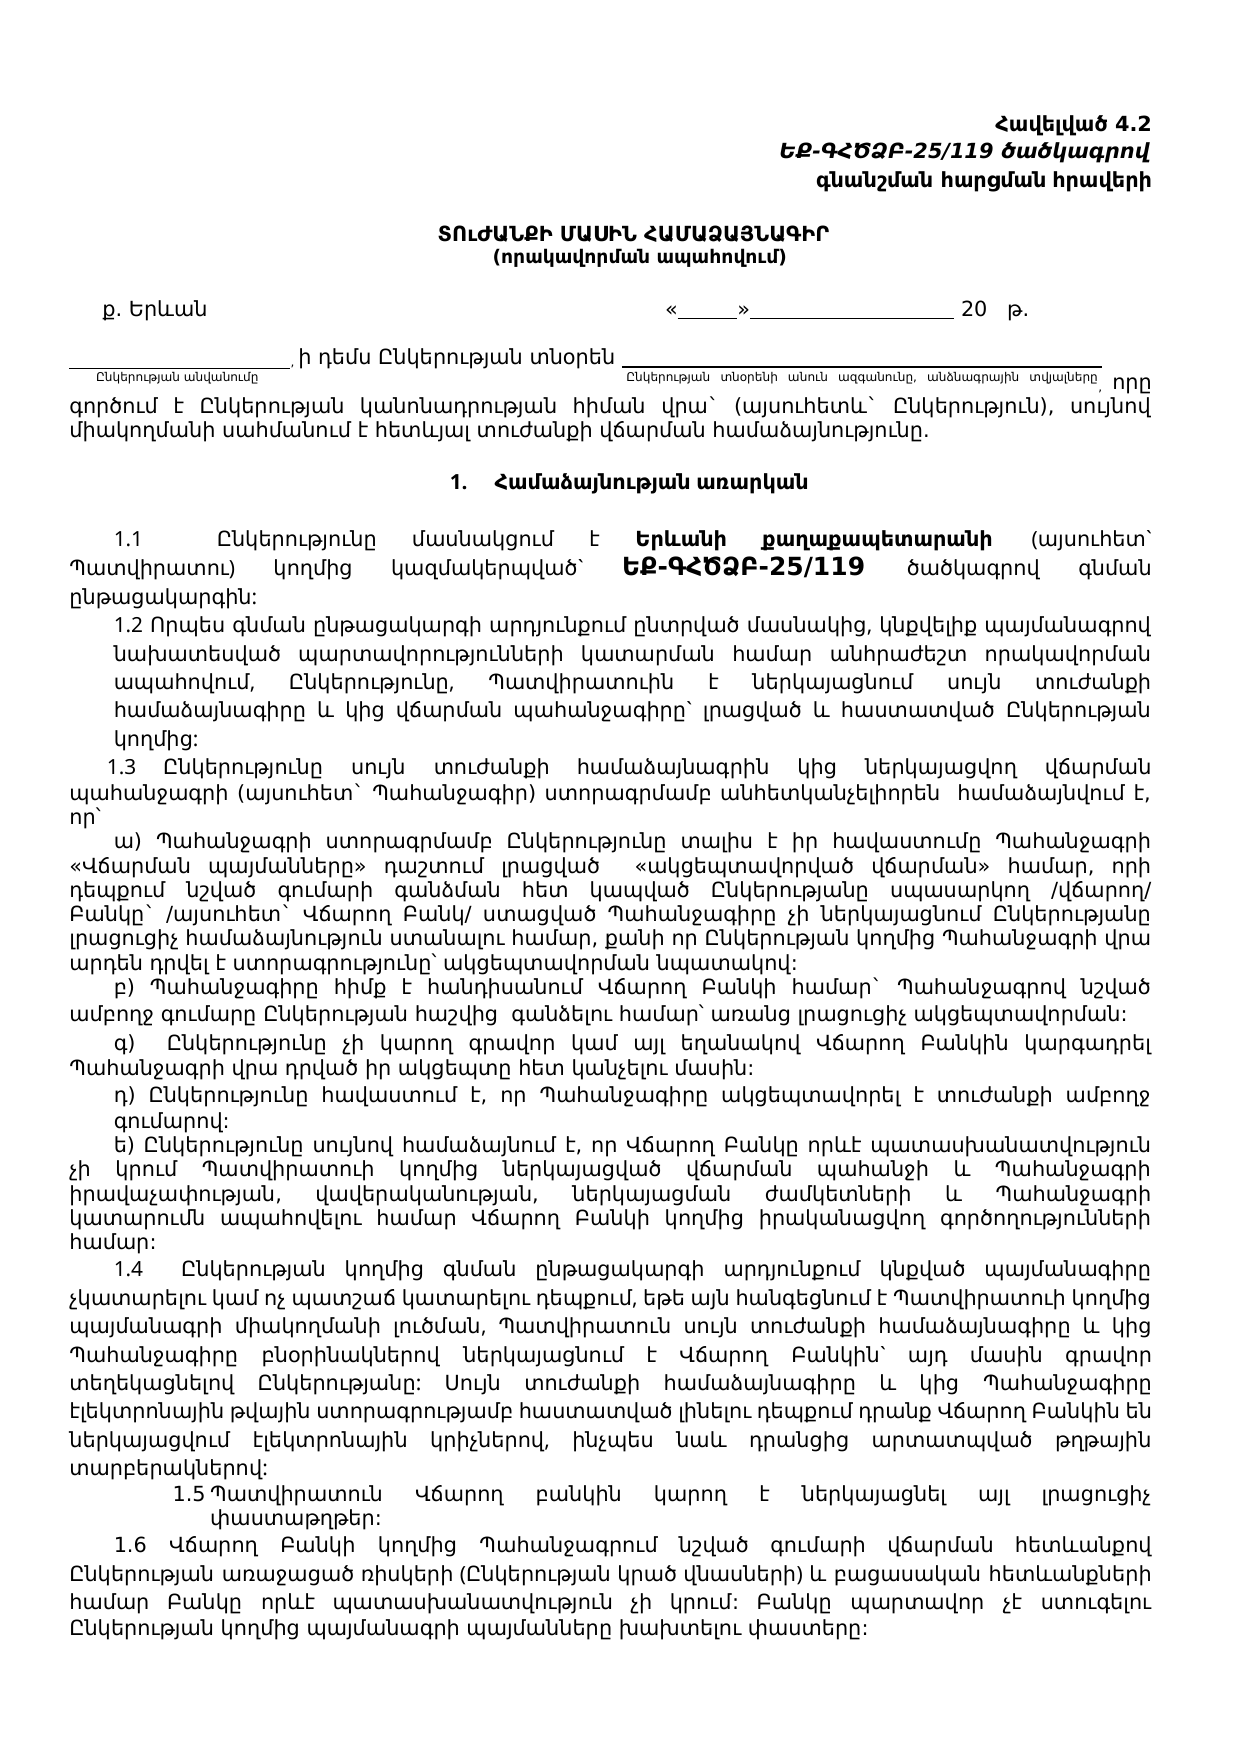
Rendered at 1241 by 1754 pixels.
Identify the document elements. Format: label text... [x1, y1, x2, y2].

text 1.3 Ընկերությունը սույն տուժանքի համաձայնագրին կից ներկայացվող վճարման պահանջագրի (այսուհետ` Պահանջագիր) ստորագրմամբ անհետկանչելիորեն համաձայնվում է, որ՝ [69, 752, 1152, 829]
text 1.2 Որպես գնման ընթացակարգի արդյունքում ընտրված մասնակից, կնքվելիք պայմանագրով նախատեսված պարտավորությունների կատարման համար անհրաժեշտ որակավորման ապահովում, Ընկերությունը, Պատվիրատուին է ներկայացնում սույն տուժանքի համաձայնագիրը և կից վճարման պահանջագիրը` լրացված և հաստատված Ընկերության կողմից: [113, 610, 1152, 752]
list Համաձայնության առարկան [107, 467, 1152, 495]
text ՏՈւԺԱՆՔԻ ՄԱՍԻՆ ՀԱՄԱՁԱՅՆԱԳԻՐ [69, 222, 1152, 246]
text ա) Պահանջագրի ստորագրմամբ Ընկերությունը տալիս է իր հավաստումը Պահանջագրի «Վճարման պայմանները» դաշտում լրացված «ակցեպտավորված վճարման» համար, որի դեպքում նշված գումարի գանձման հետ կապված Ընկերությանը սպասարկող /վճարող/ Բանկը` /այսուհետ` Վճարող Բանկ/ ստացված Պահանջագիրը չի ներկայացնում Ընկերությանը լրացուցիչ համաձայնություն ստանալու համար, քանի որ Ընկերության կողմից Պահանջագրի վրա արդեն դրվել է ստորագրությունը՝ ակցեպտավորման նպատակով: [69, 829, 1152, 975]
text (որակավորման ապահովում) [69, 246, 1152, 268]
text 1.6 Վճարող Բանկի կողմից Պահանջագրում նշված գումարի վճարման հետևանքով Ընկերության առաջացած ռիսկերի (Ընկերության կրած վնասների) և բացասական հետևանքների համար Բանկը որևէ պատասխանատվություն չի կրում: Բանկը պարտավոր չէ ստուգելու Ընկերության կողմից պայմանագրի պայմանները խախտելու փաստերը: [69, 1531, 1152, 1640]
text Հավելված 4.2 [69, 112, 1152, 137]
text , ի դեմս Ընկերության տնօրեն [69, 345, 1152, 370]
list Ընկերությունը մասնակցում է Երևանի քաղաքապետարանի (այսուհետ` Պատվիրատու) կողմից կազմակերպված` ԵՔ-ԳՀԾՁԲ-25/119 ծածկագրով գնման ընթացակարգին: [69, 524, 1152, 610]
text դ) Ընկերությունը հավաստում է, որ Պահանջագիրը ակցեպտավորել է տուժանքի ամբողջ գումարով: [113, 1080, 1152, 1133]
text 1.4 Ընկերության կողմից գնման ընթացակարգի արդյունքում կնքված պայմանագիրը չկատարելու կամ ոչ պատշաճ կատարելու դեպքում, եթե այն հանգեցնում է Պատվիրատուի կողմից պայմանագրի միակողմանի լուծման, Պատվիրատուն սույն տուժանքի համաձայնագիրը և կից Պահանջագիրը բնօրինակներով ներկայացնում է Վճարող Բանկին` այդ մասին գրավոր տեղեկացնելով Ընկերությանը: Սույն տուժանքի համաձայնագիրը և կից Պահանջագիրը էլեկտրոնային թվային ստորագրությամբ հաստատված լինելու դեպքում դրանք Վճարող Բանկին են ներկայացվում էլեկտրոնային կրիչներով, ինչպես նաև դրանցից արտատպված թղթային տարբերակներով: [69, 1254, 1152, 1482]
text ք. Երևան « » 20 թ. [69, 297, 1152, 321]
text բ) Պահանջագիրը հիմք է հանդիսանում Վճարող Բանկի համար` Պահանջագրով նշված ամբողջ գումարը Ընկերության հաշվից գանձելու համար՝ առանց լրացուցիչ ակցեպտավորման: [69, 975, 1152, 1028]
text Ընկերության անվանումը Ընկերության տնօրենի անուն ազգանունը, անձնագրային տվյալները, որը գործում է Ընկերության կանոնադրության հիման վրա` (այսուհետև` Ընկերություն), սույնով միակողմանի սահմանում է հետևյալ տուժանքի վճարման համաձայնությունը. [69, 370, 1152, 442]
text ե) Ընկերությունը սույնով համաձայնում է, որ Վճարող Բանկը որևէ պատասխանատվություն չի կրում Պատվիրատուի կողմից ներկայացված վճարման պահանջի և Պահանջագրի իրավաչափության, վավերականության, ներկայացման ժամկետների և Պահանջագրի կատարումն ապահովելու համար Վճարող Բանկի կողմից իրականացվող գործողությունների համար: [69, 1133, 1152, 1254]
text գնանշման հարցման հրավերի [69, 165, 1152, 193]
text գ) Ընկերությունը չի կարող գրավոր կամ այլ եղանակով Վճարող Բանկին կարգադրել Պահանջագրի վրա դրված իր ակցեպտը հետ կանչելու մասին: [69, 1028, 1152, 1080]
text ԵՔ-ԳՀԾՁԲ-25/119 ծածկագրով [69, 137, 1152, 165]
list Պատվիրատուն Վճարող բանկին կարող է ներկայացնել այլ լրացուցիչ փաստաթղթեր: [172, 1482, 1152, 1531]
